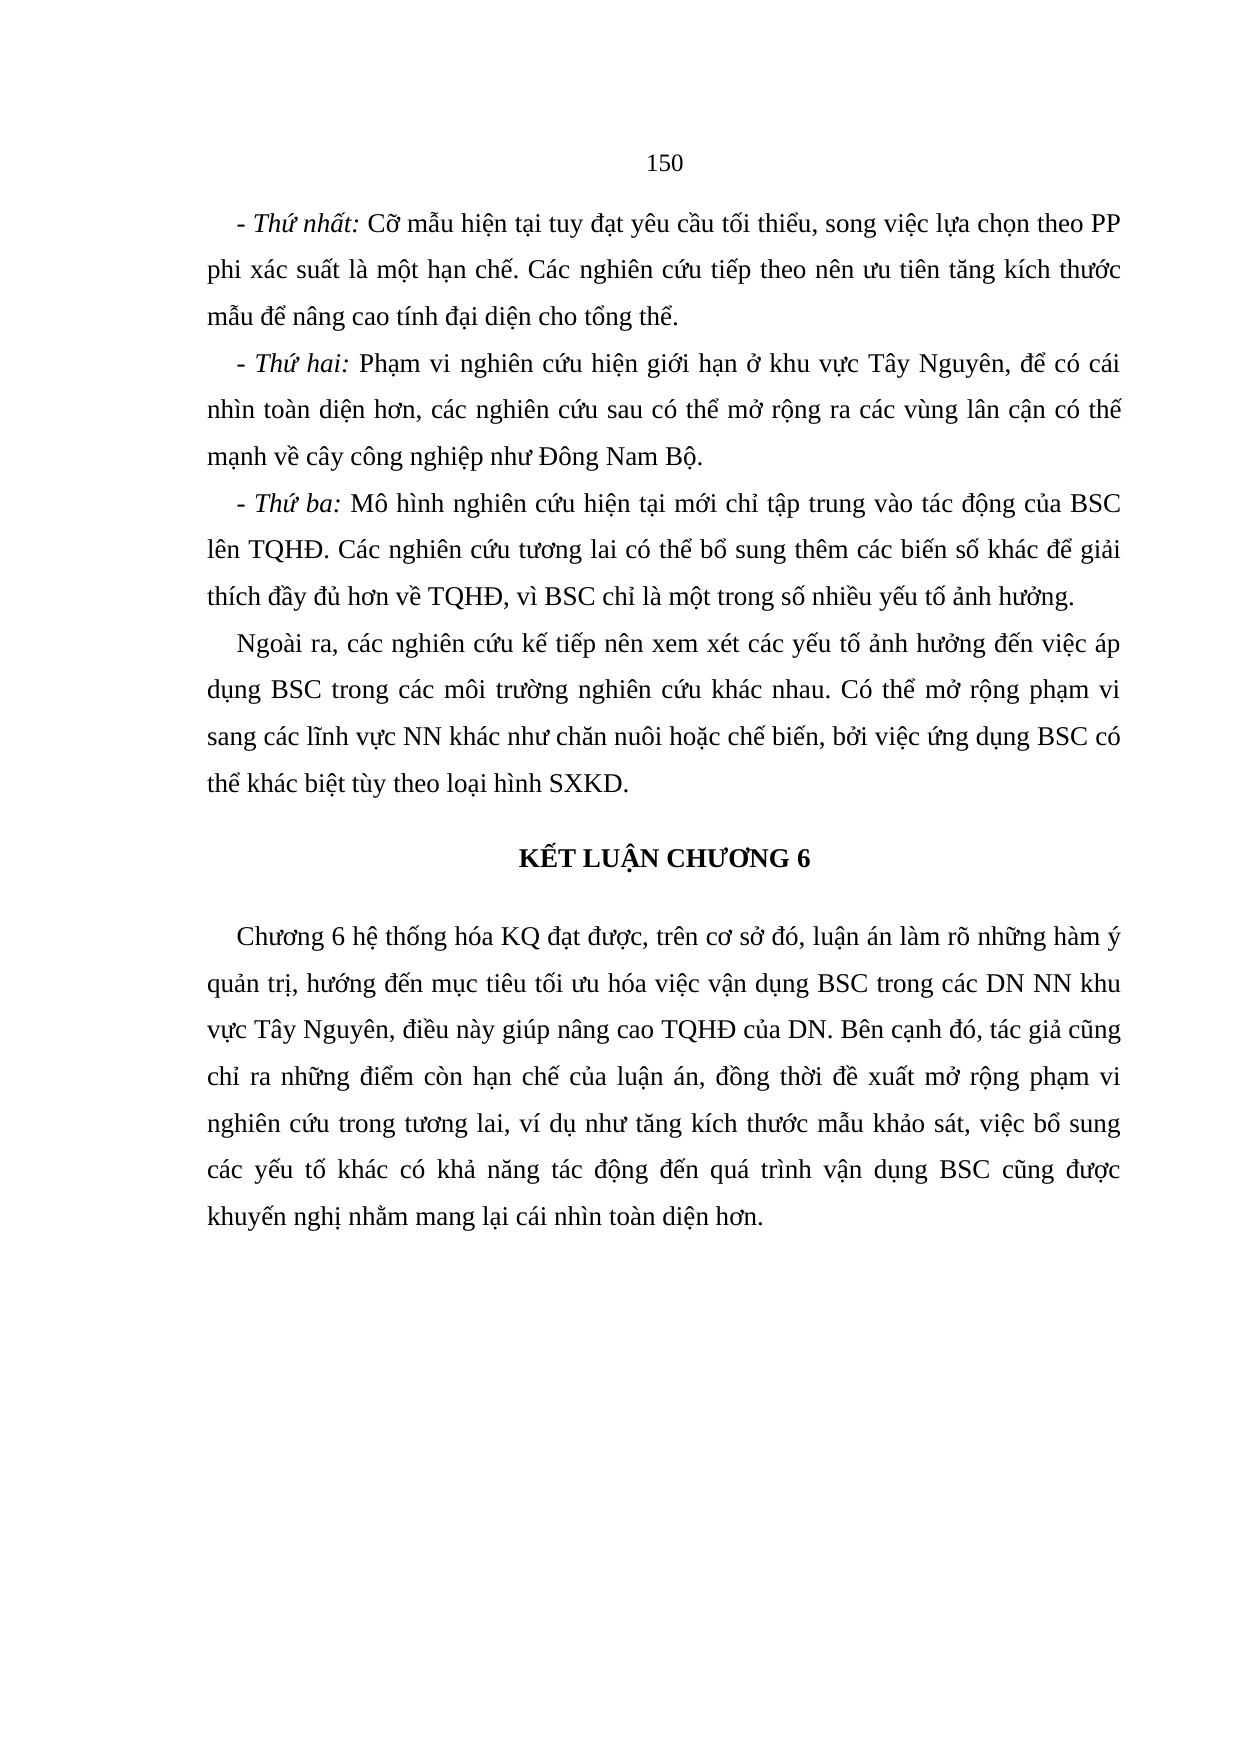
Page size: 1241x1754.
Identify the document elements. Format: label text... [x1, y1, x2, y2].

text Chương 6 hệ thống hóa KQ đạt được, trên cơ sở đó, luận án làm rõ những hàm ý quản trị, hướng đến mục tiêu tối ưu hóa việc vận dụng BSC trong các DN NN khu vực Tây Nguyên, điều này giúp nâng cao TQHĐ của DN. Bên cạnh đó, tác giả cũng chỉ ra những điểm còn hạn chế của luận án, đồng thời đề xuất mở rộng phạm vi nghiên cứu trong tương lai, ví dụ như tăng kích thước mẫu khảo sát, việc bổ sung các yếu tố khác có khả năng tác động đến quá trình vận dụng BSC cũng được khuyến nghị nhằm mang lại cái nhìn toàn diện hơn. [207, 920, 1122, 1231]
subtitle Ngoài ra, các nghiên cứu kế tiếp nên xem xét các yếu tố ảnh hưởng đến việc áp dụng BSC trong các môi trường nghiên cứu khác nhau. Có thể mở rộng phạm vi sang các lĩnh vực NN khác như chăn nuôi hoặc chế biến, bởi việc ứng dụng BSC có thể khác biệt tùy theo loại hình SXKD. [207, 627, 1122, 798]
text - Thứ ba: Mô hình nghiên cứu hiện tại mới chỉ tập trung vào tác động của BSC lên TQHĐ. Các nghiên cứu tương lai có thể bổ sung thêm các biến số khác để giải thích đầy đủ hơn về TQHĐ, vì BSC chỉ là một trong số nhiều yếu tố ảnh hưởng. [207, 487, 1122, 611]
subtitle KẾT LUẬN CHƯƠNG 6 [207, 842, 1122, 873]
text - Thứ nhất: Cỡ mẫu hiện tại tuy đạt yêu cầu tối thiểu, song việc lựa chọn theo PP phi xác suất là một hạn chế. Các nghiên cứu tiếp theo nên ưu tiên tăng kích thước mẫu để nâng cao tính đại diện cho tổng thể. [207, 207, 1122, 331]
text - Thứ hai: Phạm vi nghiên cứu hiện giới hạn ở khu vực Tây Nguyên, để có cái nhìn toàn diện hơn, các nghiên cứu sau có thể mở rộng ra các vùng lân cận có thế mạnh về cây công nghiệp như Đông Nam Bộ. [207, 347, 1122, 471]
